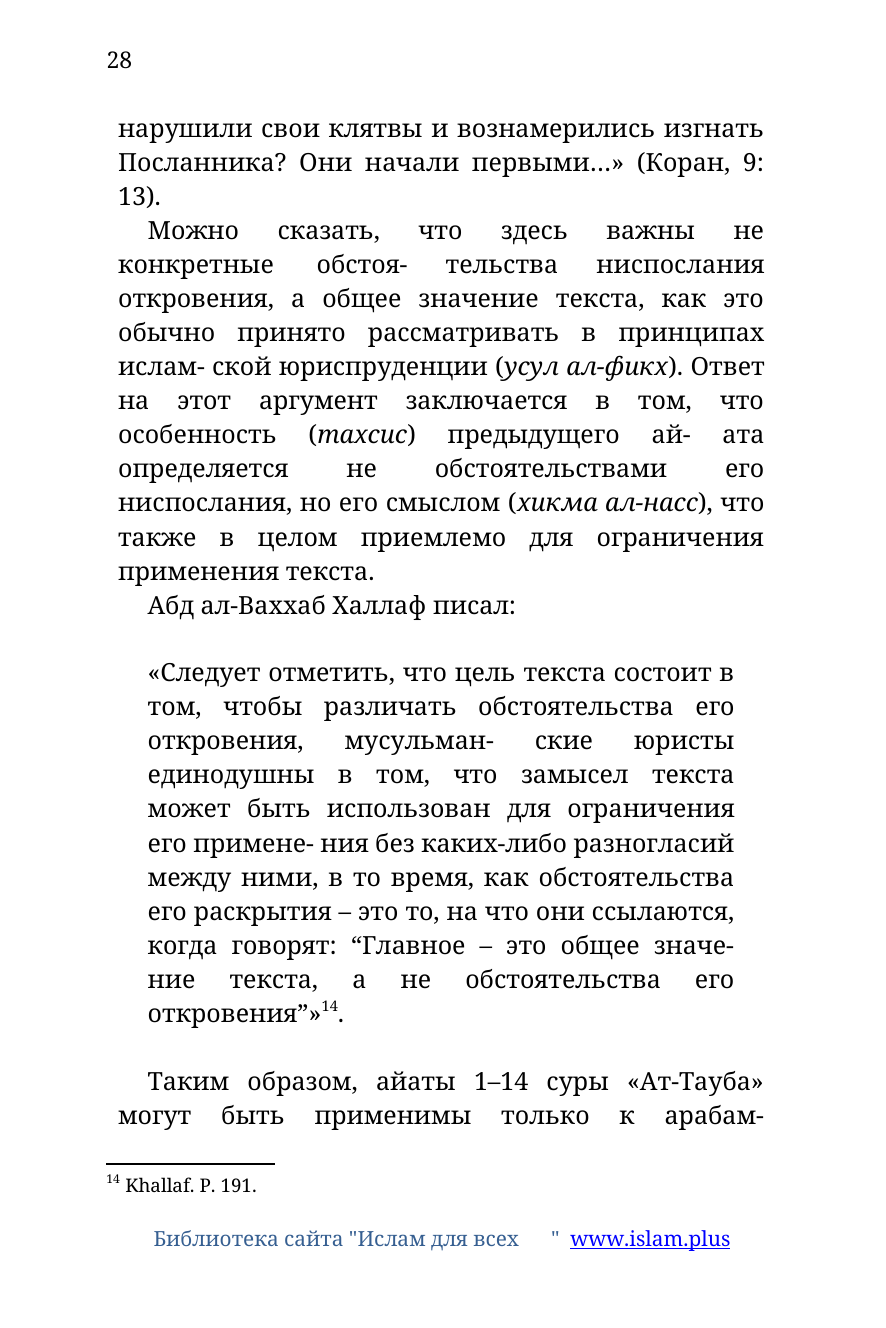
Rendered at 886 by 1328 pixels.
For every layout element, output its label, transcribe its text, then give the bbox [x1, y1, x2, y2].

text «Следует отметить, что цель текста состоит в том, чтобы различать обстоятельства его откровения, мусульман- ские юристы единодушны в том, что замысел текста может быть использован для ограничения его примене- ния без каких-либо разногласий между ними, в то время, как обстоятельства его раскрытия – это то, на что они ссылаются, когда говорят: “Главное – это общее значе- ние текста, а не обстоятельства его откровения”». [147, 655, 735, 1029]
text Можно сказать, что здесь важны не конкретные обстоя- тельства ниспослания откровения, а общее значение текста, как это обычно принято рассматривать в принципах ислам- ской юриспруденции (усул ал-фикх). Ответ на этот аргумент заключается в том, что особенность (тахсис) предыдущего ай- ата определяется не обстоятельствами его ниспослания, но его смыслом (хикма ал-насс), что также в целом приемлемо для ограничения применения текста. [118, 213, 764, 587]
text Абд ал-Ваххаб Халлаф писал: [147, 587, 777, 621]
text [118, 1063, 764, 1131]
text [118, 110, 764, 213]
